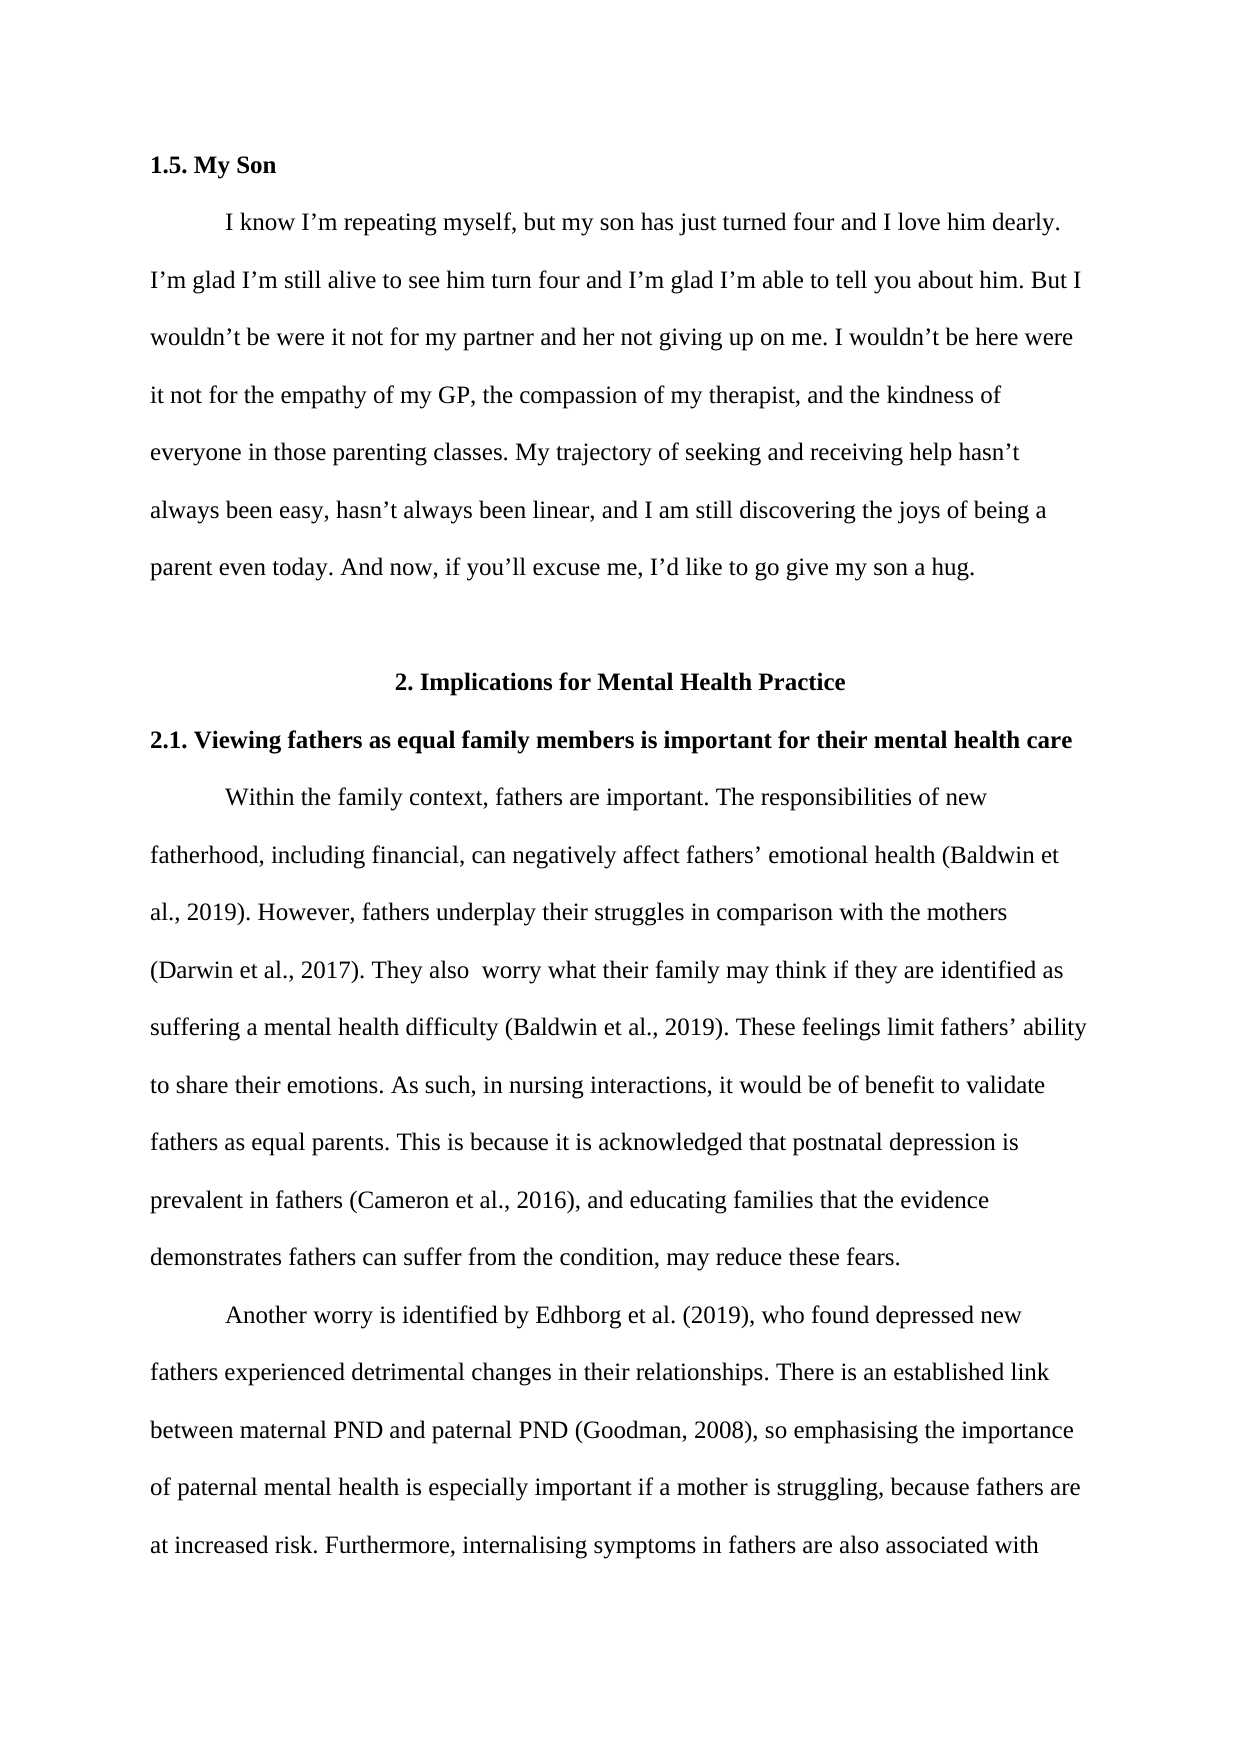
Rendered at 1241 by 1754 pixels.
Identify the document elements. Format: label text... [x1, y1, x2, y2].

subtitle 1.5. My Son [150, 150, 1090, 179]
text I know I’m repeating myself, but my son has just turned four and I love him dearly. I’m glad I’m still alive to see him turn four and I’m glad I’m able to tell you about him. But I wouldn’t be were it not for my partner and her not giving up on me. I wouldn’t be here were it not for the empathy of my GP, the compassion of my therapist, and the kindness of everyone in those parenting classes. My trajectory of seeking and receiving help hasn’t always been easy, hasn’t always been linear, and I am still discovering the joys of being a parent even today. And now, if you’ll excuse me, I’d like to go give my son a hug. [150, 207, 1090, 581]
text Within the family context, fathers are important. The responsibilities of new fatherhood, including financial, can negatively affect fathers’ emotional health (Baldwin et al., 2019). However, fathers underplay their struggles in comparison with the mothers (Darwin et al., 2017). They also worry what their family may think if they are identified as suffering a mental health difficulty (Baldwin et al., 2019). These feelings limit fathers’ ability to share their emotions. As such, in nursing interactions, it would be of benefit to validate fathers as equal parents. This is because it is acknowledged that postnatal depression is prevalent in fathers (Cameron et al., 2016), and educating families that the evidence demonstrates fathers can suffer from the condition, may reduce these fears. [150, 782, 1090, 1271]
subtitle 2. Implications for Mental Health Practice [150, 667, 1090, 696]
subtitle 2.1. Viewing fathers as equal family members is important for their mental health care [150, 725, 1090, 754]
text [150, 1300, 1090, 1559]
